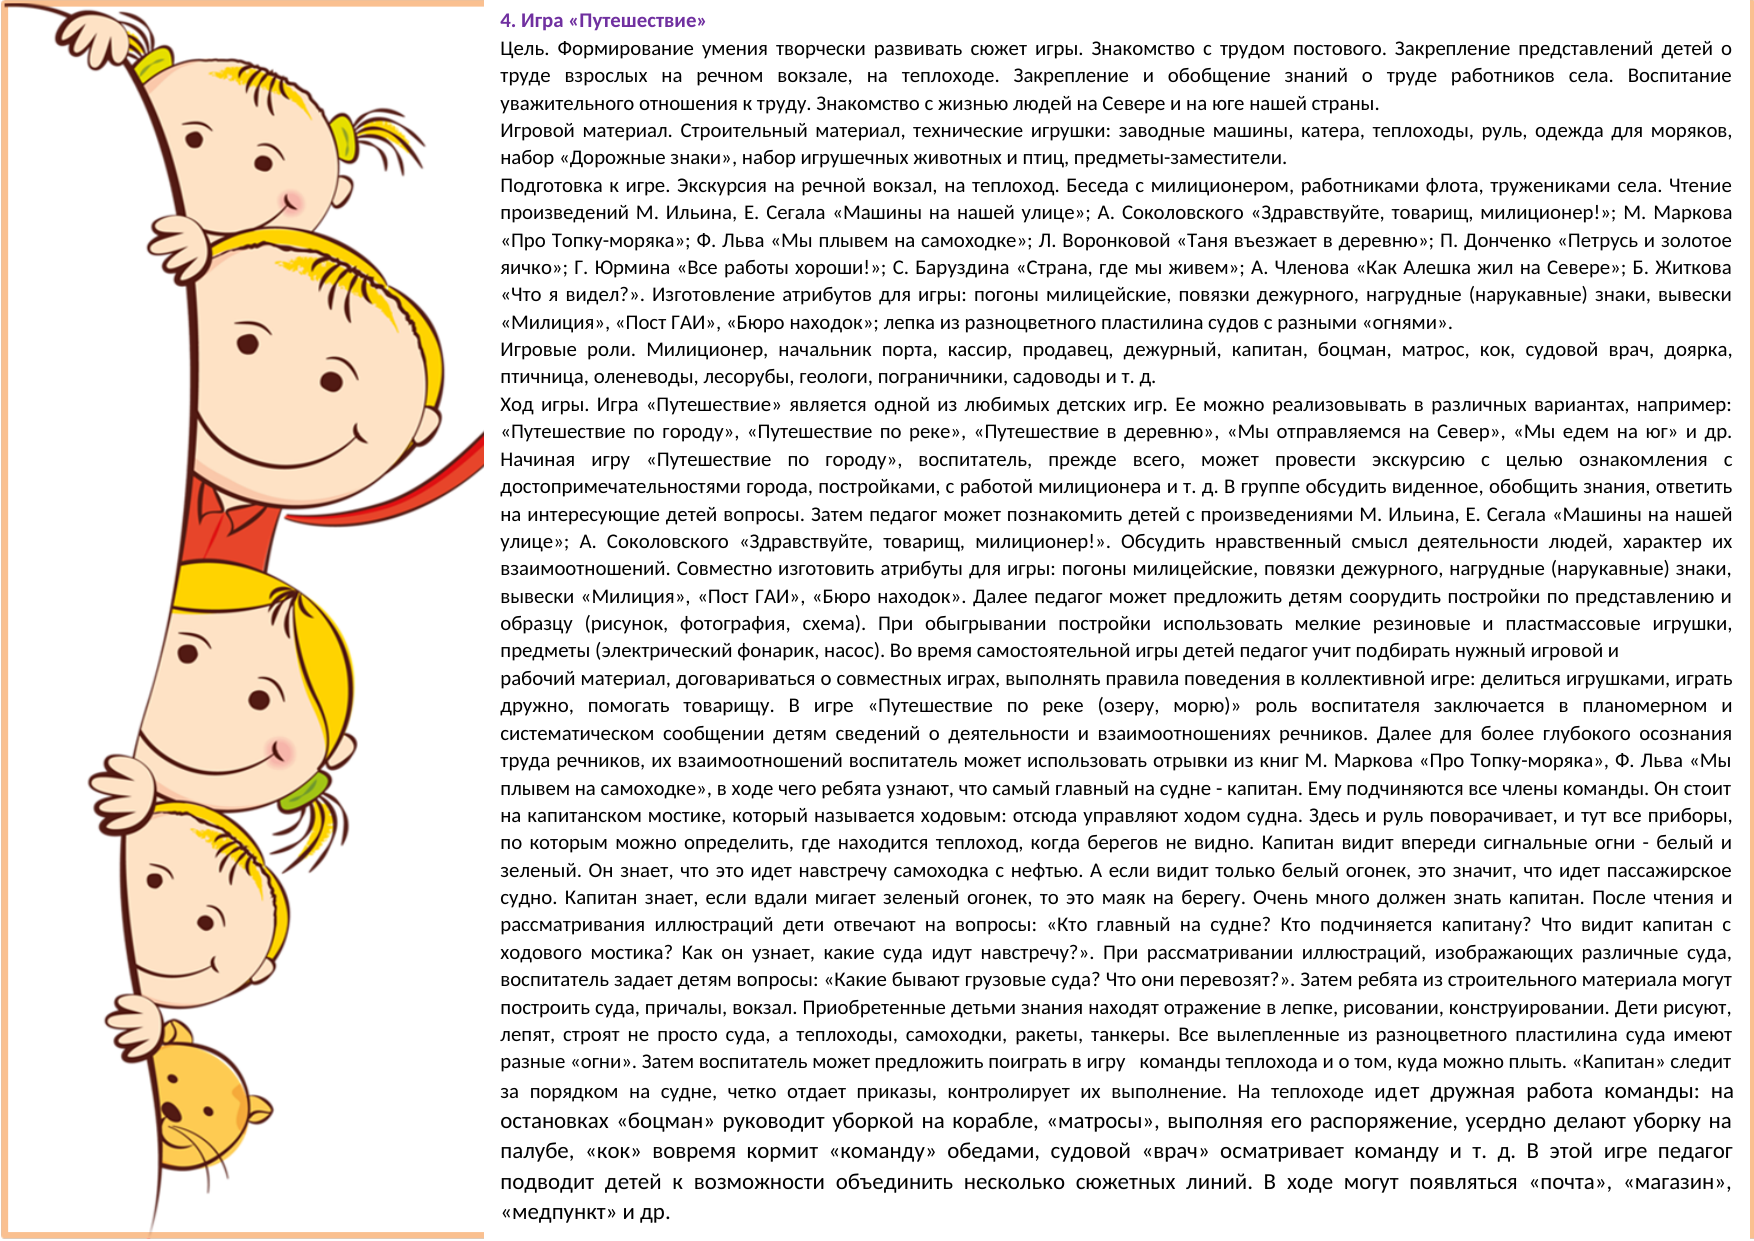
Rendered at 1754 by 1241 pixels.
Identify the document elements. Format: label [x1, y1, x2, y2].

picture [0, 0, 484, 1241]
picture [1750, 0, 1754, 1241]
